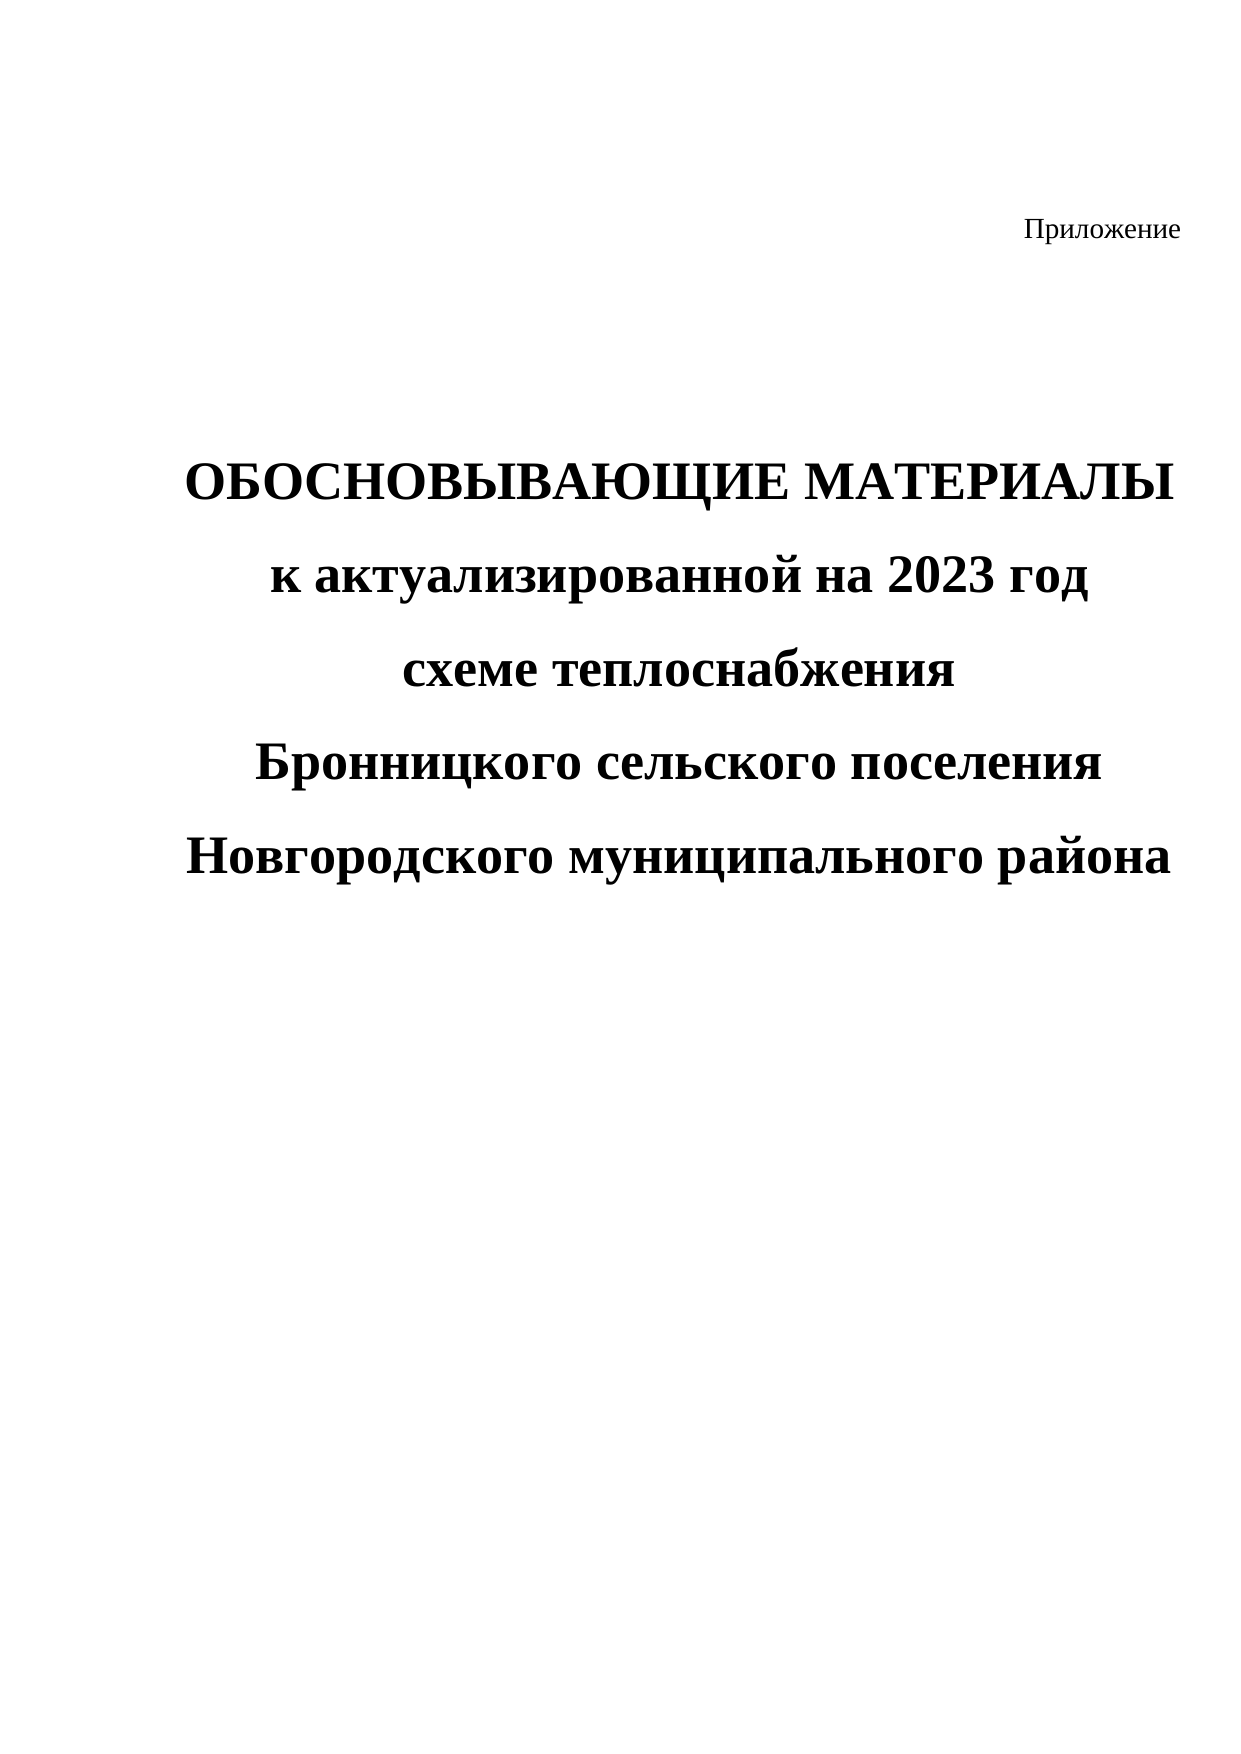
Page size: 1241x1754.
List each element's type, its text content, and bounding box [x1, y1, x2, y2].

text к актуализированной на 2023 год [177, 542, 1181, 604]
text ОБОСНОВЫВАЮЩИЕ МАТЕРИАЛЫ [177, 449, 1181, 511]
text схеме теплоснабжения [177, 636, 1181, 698]
text Бронницкого сельского поселения Новгородского муниципального района [177, 729, 1181, 885]
text Приложение [177, 212, 1181, 245]
